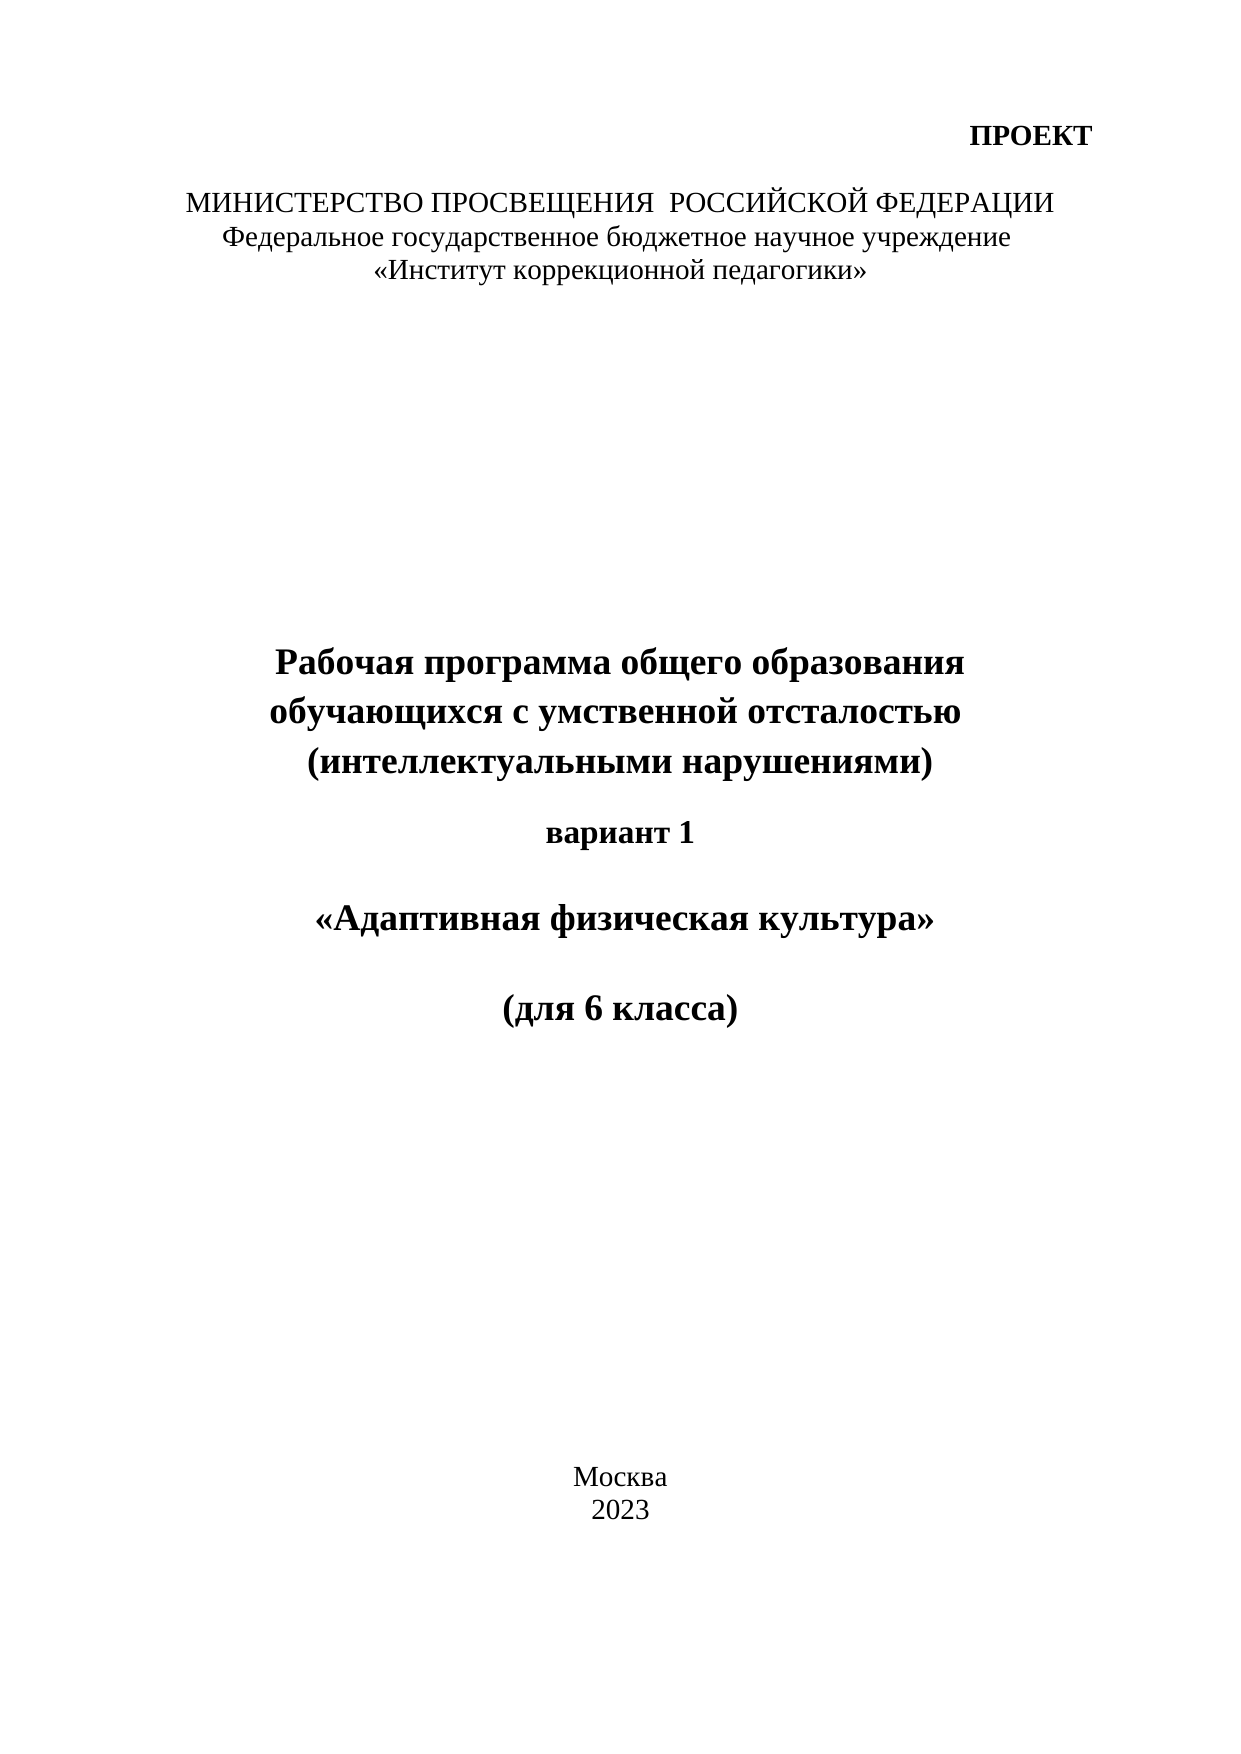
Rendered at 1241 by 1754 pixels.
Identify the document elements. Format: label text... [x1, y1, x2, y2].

text ПРОЕКТ [148, 118, 1092, 152]
text Федеральное государственное бюджетное научное учреждение «Институт коррекционной педагогики» [148, 219, 1092, 286]
text вариант 1 [148, 813, 1092, 851]
text МИНИСТЕРСТВО ПРОСВЕЩЕНИЯ РОССИЙСКОЙ ФЕДЕРАЦИИ [148, 185, 1092, 219]
text «Адаптивная физическая культура» [148, 895, 1092, 938]
text Рабочая программа общего образования обучающихся с умственной отсталостью (интеллектуальными нарушениями) [148, 639, 1092, 781]
text (для 6 класса) [148, 985, 1092, 1028]
text Москва 2023 [148, 1459, 1092, 1526]
